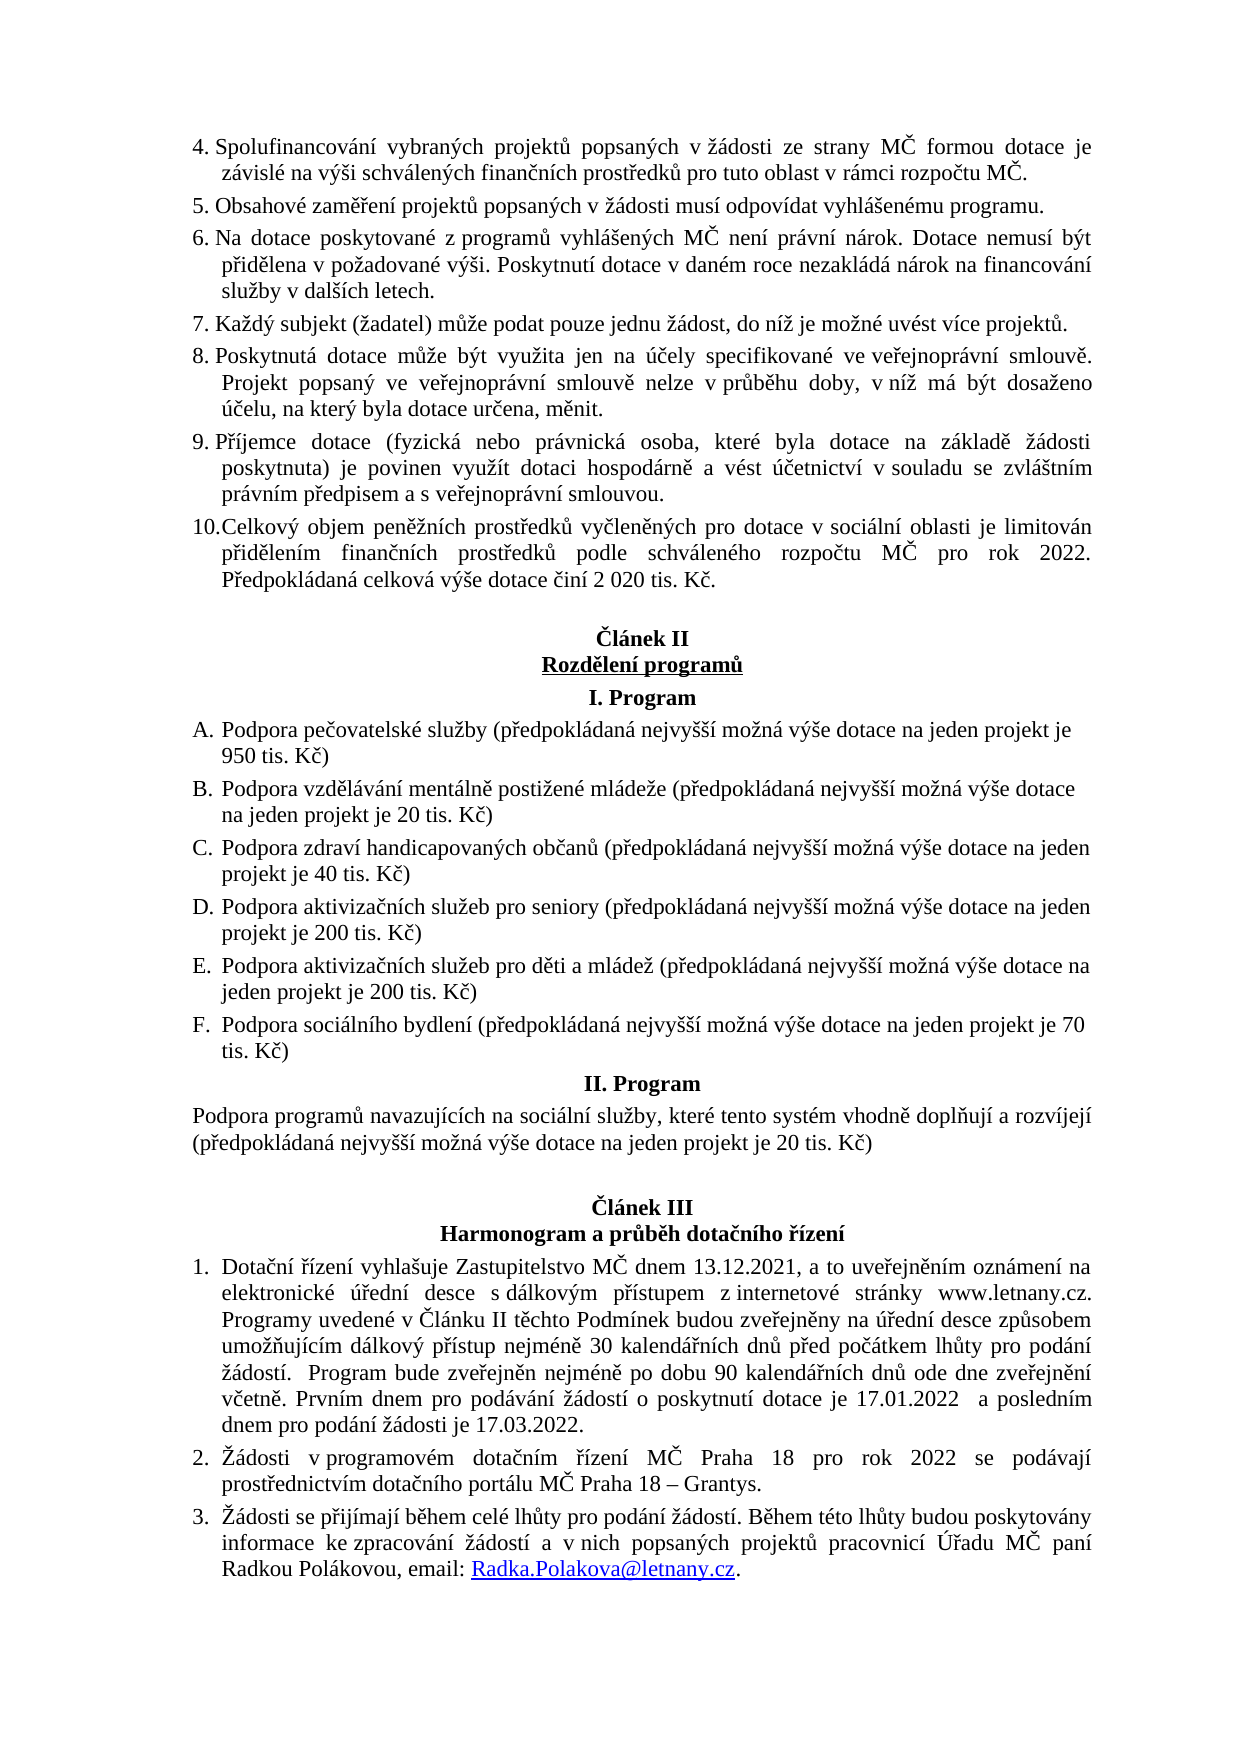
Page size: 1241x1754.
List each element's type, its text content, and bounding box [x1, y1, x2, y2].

list Žádosti v programovém dotačním řízení MČ Praha 18 pro rok 2022 se podávají prostřednictvím dotačního portálu MČ Praha 18 – Grantys. [192, 1444, 1093, 1497]
list Podpora sociálního bydlení (předpokládaná nejvyšší možná výše dotace na jeden projekt je 70 tis. Kč) [192, 1011, 1093, 1064]
subtitle Článek II [192, 625, 1093, 651]
list Podpora aktivizačních služeb pro seniory (předpokládaná nejvyšší možná výše dotace na jeden projekt je 200 tis. Kč) [192, 893, 1093, 946]
list Obsahové zaměření projektů popsaných v žádosti musí odpovídat vyhlášenému programu. [192, 192, 1093, 218]
text Článek III [192, 1194, 1093, 1221]
list Na dotace poskytované z programů vyhlášených MČ není právní nárok. Dotace nemusí být přidělena v požadované výši. Poskytnutí dotace v daném roce nezakládá nárok na financování služby v dalších letech. [192, 224, 1093, 303]
list Podpora vzdělávání mentálně postižené mládeže (předpokládaná nejvyšší možná výše dotace na jeden projekt je 20 tis. Kč) [192, 775, 1093, 828]
text Podpora programů navazujících na sociální služby, které tento systém vhodně doplňují a rozvíjejí (předpokládaná nejvyšší možná výše dotace na jeden projekt je 20 tis. Kč) [192, 1103, 1093, 1155]
text I. Program [192, 684, 1093, 710]
list Dotační řízení vyhlašuje Zastupitelstvo MČ dnem 13.12.2021, a to uveřejněním oznámení na elektronické úřední desce s dálkovým přístupem z internetové stránky www.letnany.cz. Programy uvedené v Článku II těchto Podmínek budou zveřejněny na úřední desce způsobem umožňujícím dálkový přístup nejméně 30 kalendářních dnů před počátkem lhůty pro podání žádostí. Program bude zveřejněn nejméně po dobu 90 kalendářních dnů ode dne zveřejnění včetně. Prvním dnem pro podávání žádostí o poskytnutí dotace je 17.01.2022 a posledním dnem pro podání žádosti je 17.03.2022. [192, 1253, 1093, 1438]
subtitle Rozdělení programů [192, 651, 1093, 677]
text Harmonogram a průběh dotačního řízení [192, 1221, 1093, 1247]
list Celkový objem peněžních prostředků vyčleněných pro dotace v sociální oblasti je limitován přidělením finančních prostředků podle schváleného rozpočtu MČ pro rok 2022. Předpokládaná celková výše dotace činí 2 020 tis. Kč. [192, 513, 1093, 592]
text II. Program [192, 1070, 1093, 1096]
list Spolufinancování vybraných projektů popsaných v žádosti ze strany MČ formou dotace je závislé na výši schválených finančních prostředků pro tuto oblast v rámci rozpočtu MČ. [192, 133, 1093, 186]
list Každý subjekt (žadatel) může podat pouze jednu žádost, do níž je možné uvést více projektů. [192, 310, 1093, 336]
list Žádosti se přijímají během celé lhůty pro podání žádostí. Během této lhůty budou poskytovány informace ke zpracování žádostí a v nich popsaných projektů pracovnicí Úřadu MČ paní Radkou Polákovou, email: Radka.Polakova@letnany.cz. [192, 1503, 1093, 1582]
list Podpora aktivizačních služeb pro děti a mládež (předpokládaná nejvyšší možná výše dotace na jeden projekt je 200 tis. Kč) [192, 952, 1093, 1005]
list Podpora pečovatelské služby (předpokládaná nejvyšší možná výše dotace na jeden projekt je 950 tis. Kč) [192, 716, 1093, 769]
list Podpora zdraví handicapovaných občanů (předpokládaná nejvyšší možná výše dotace na jeden projekt je 40 tis. Kč) [192, 834, 1093, 887]
list Příjemce dotace (fyzická nebo právnická osoba, které byla dotace na základě žádosti poskytnuta) je povinen využít dotaci hospodárně a vést účetnictví v souladu se zvláštním právním předpisem a s veřejnoprávní smlouvou. [192, 428, 1093, 507]
list Poskytnutá dotace může být využita jen na účely specifikované ve veřejnoprávní smlouvě. Projekt popsaný ve veřejnoprávní smlouvě nelze v průběhu doby, v níž má být dosaženo účelu, na který byla dotace určena, měnit. [192, 342, 1093, 421]
